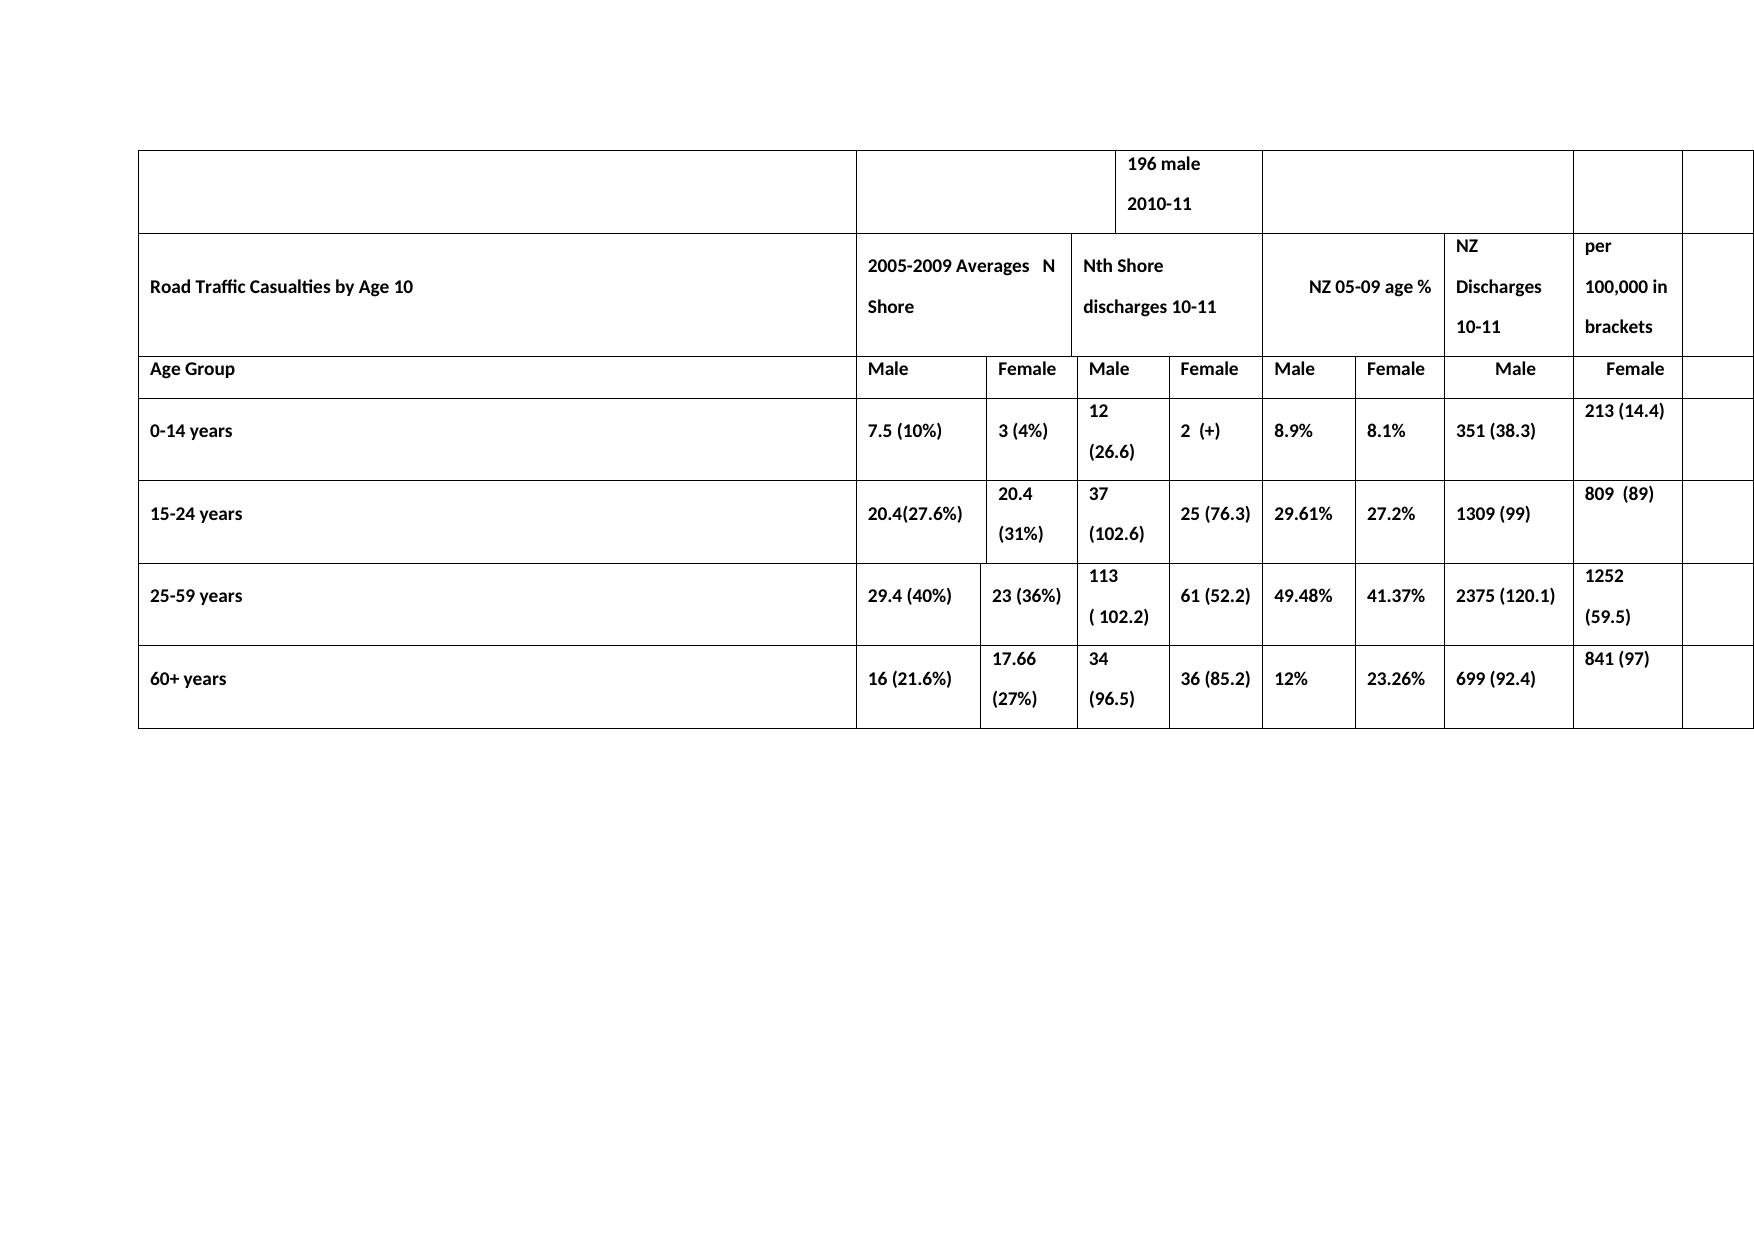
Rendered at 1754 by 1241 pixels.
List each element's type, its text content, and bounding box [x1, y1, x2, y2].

table_cell [1683, 151, 1753, 232]
table_cell 2 (+) [1170, 399, 1262, 480]
table_cell 61 (52.2) [1170, 564, 1262, 645]
table_cell 29.61% [1263, 481, 1355, 562]
table_cell 23.26% [1356, 646, 1444, 727]
table_cell 36 (85.2) [1170, 646, 1262, 727]
table_cell Nth Shore discharges 10-11 [1072, 234, 1262, 356]
table_cell 2375 (120.1) [1445, 564, 1573, 645]
table_cell 23 (36%) [981, 564, 1077, 645]
table_cell 25 (76.3) [1170, 481, 1262, 562]
table_cell 213 (14.4) [1574, 399, 1682, 480]
table_cell 41.37% [1356, 564, 1444, 645]
table_cell [1683, 564, 1753, 645]
table_cell 20.4(27.6%) [857, 481, 986, 562]
table_cell 27.2% [1356, 481, 1444, 562]
table_cell [1683, 234, 1753, 356]
table_cell Road Traffic Casualties by Age 10 [139, 234, 856, 356]
table_cell 49.48% [1263, 564, 1355, 645]
table_cell 3 (4%) [987, 399, 1077, 480]
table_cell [1252, 151, 1262, 232]
table_cell [1683, 646, 1753, 727]
table_cell 2005-2009 Averages N Shore [857, 234, 1071, 356]
table_cell 1309 (99) [1445, 481, 1573, 562]
table_cell [1683, 357, 1753, 397]
table_cell [1683, 481, 1753, 562]
table_cell 29.4 (40%) [857, 564, 980, 645]
table_cell 60+ years [139, 646, 856, 727]
table_cell 841 (97) [1574, 646, 1682, 727]
table_cell 25-59 years [139, 564, 856, 645]
table_cell 8.9% [1263, 399, 1355, 480]
table_cell [1574, 151, 1682, 232]
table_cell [857, 151, 1115, 232]
table_cell 351 (38.3) [1445, 399, 1573, 480]
table_cell 15-24 years [139, 481, 856, 562]
table_cell 16 (21.6%) [857, 646, 980, 727]
table_cell NZ 05-09 age % [1263, 234, 1444, 356]
table_cell 12% [1263, 646, 1355, 727]
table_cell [139, 151, 856, 232]
table_cell 0-14 years [139, 399, 856, 480]
table_cell 7.5 (10%) [857, 399, 986, 480]
table_cell 8.1% [1356, 399, 1444, 480]
table_cell [1683, 399, 1753, 480]
table_cell [1263, 151, 1573, 232]
table_cell 809 (89) [1574, 481, 1682, 562]
table_cell 699 (92.4) [1445, 646, 1573, 727]
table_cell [1116, 151, 1127, 232]
